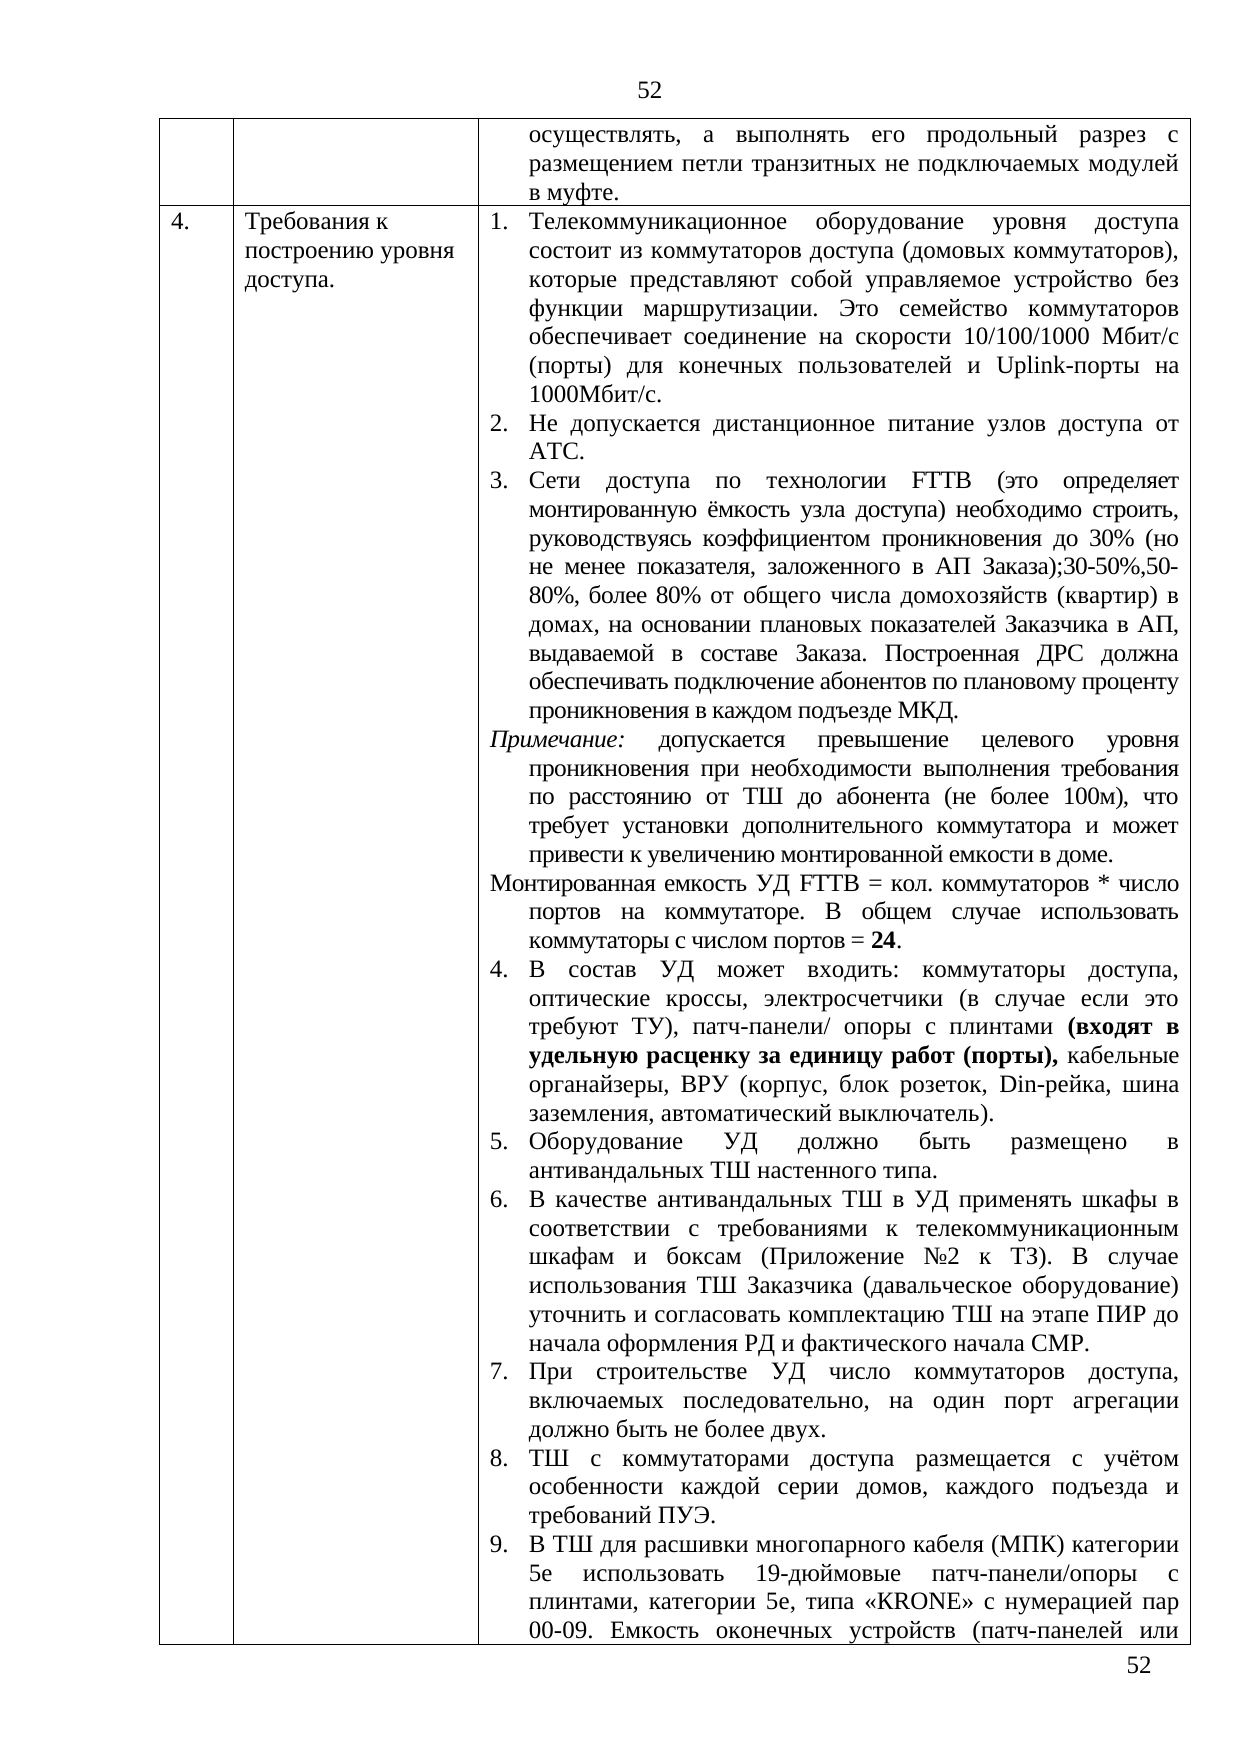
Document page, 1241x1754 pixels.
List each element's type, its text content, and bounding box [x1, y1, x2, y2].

table_cell 4. [160, 206, 233, 1644]
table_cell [234, 119, 478, 205]
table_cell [479, 206, 1190, 1644]
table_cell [234, 206, 478, 1644]
table_cell 3. [160, 119, 233, 205]
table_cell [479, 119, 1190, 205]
